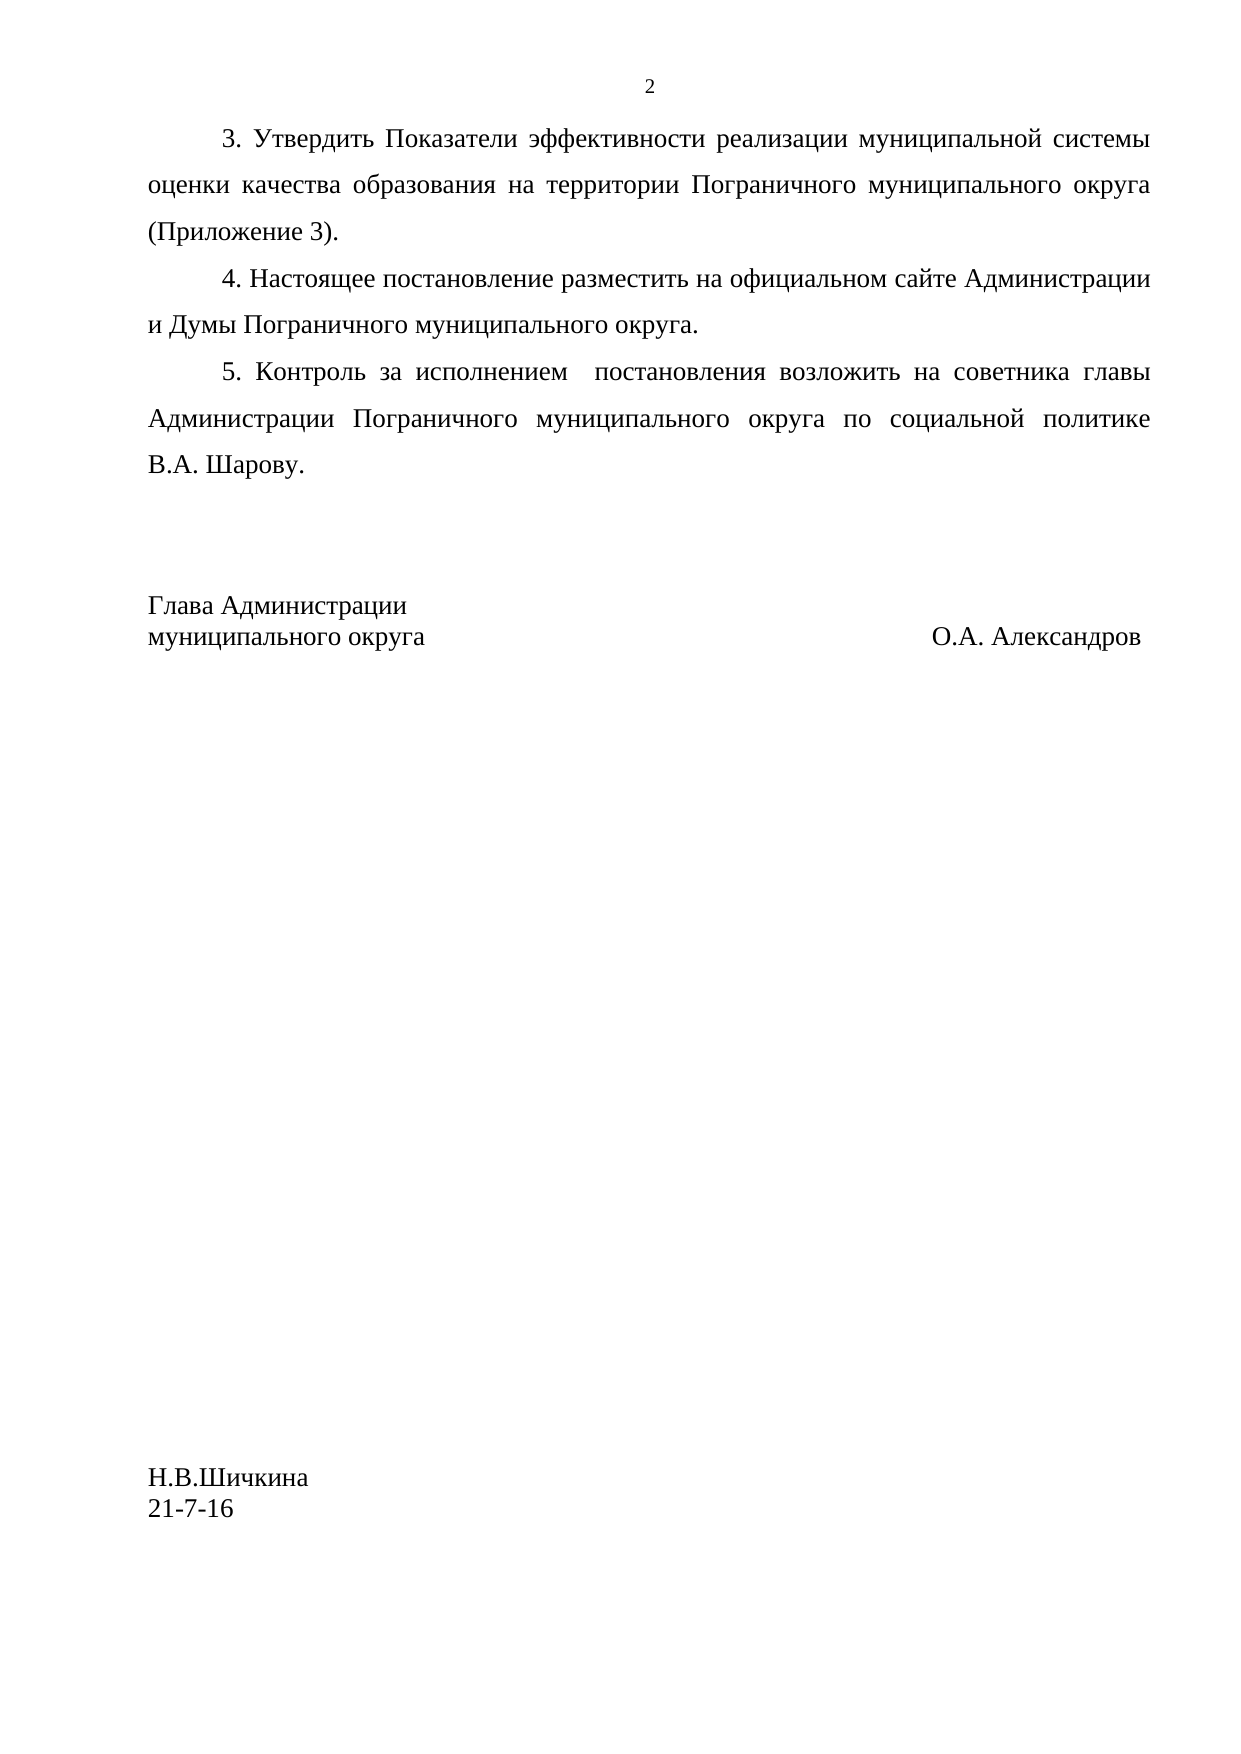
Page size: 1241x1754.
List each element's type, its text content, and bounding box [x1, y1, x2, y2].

text 21-7-16 [148, 1492, 1152, 1523]
text Н.В.Шичкина [148, 1461, 1152, 1492]
text 4. Настоящее постановление разместить на официальном сайте Администрации и Думы Пограничного муниципального округа. [148, 262, 1152, 340]
text 3. Утвердить Показатели эффективности реализации муниципальной системы оценки качества образования на территории Пограничного муниципального округа (Приложение 3). [148, 122, 1152, 246]
text Глава Администрации [148, 589, 1152, 620]
text муниципального округа О.А. Александров [148, 620, 1152, 651]
text 5. Контроль за исполнением постановления возложить на советника главы Администрации Пограничного муниципального округа по социальной политике В.А. Шарову. [148, 355, 1152, 480]
